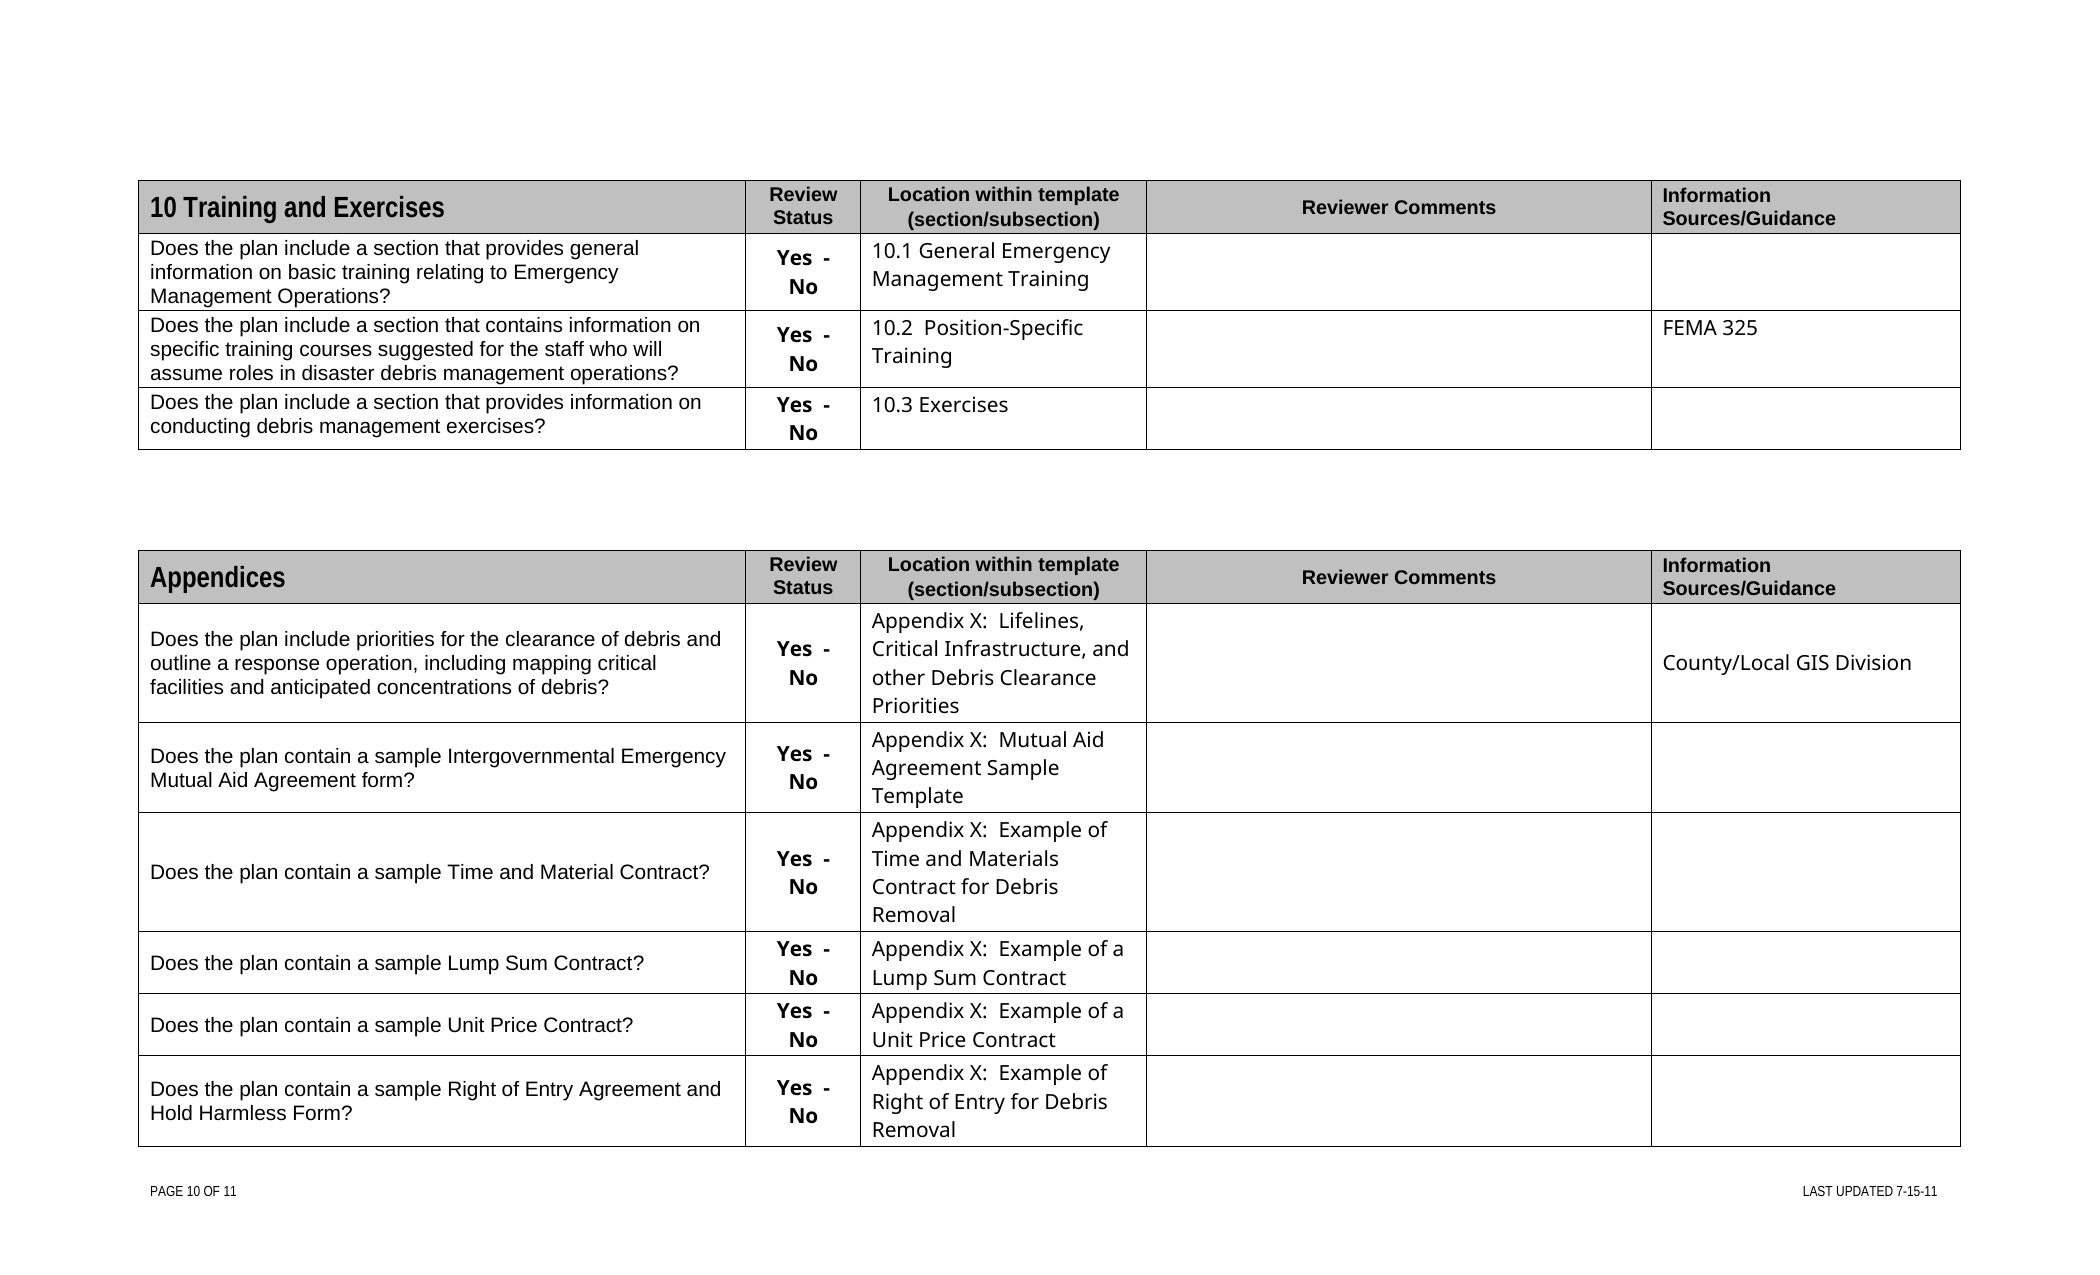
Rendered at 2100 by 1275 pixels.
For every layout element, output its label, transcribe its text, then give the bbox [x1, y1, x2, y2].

table_header Reviewer Comments [1147, 181, 1651, 233]
table_header 10 Training and Exercises [139, 181, 745, 233]
table_cell Yes - No [746, 994, 860, 1055]
table_header Appendices [139, 551, 745, 603]
table_cell Does the plan include priorities for the clearance of debris and outline a response operation, including mapping critical facilities and anticipated concentrations of debris? [139, 604, 745, 722]
table_cell Yes - No [746, 813, 860, 931]
table_cell Appendix X: Lifelines, Critical Infrastructure, and other Debris Clearance Priorities [861, 604, 1146, 722]
table_cell [1652, 932, 1960, 993]
table_cell Yes - No [746, 1056, 860, 1146]
table_cell [1652, 813, 1960, 931]
table_cell Yes - No [746, 311, 860, 387]
table_cell Appendix X: Example of a Lump Sum Contract [861, 932, 1146, 993]
table_cell Does the plan contain a sample Unit Price Contract? [139, 994, 745, 1055]
table_cell 10.2 Position-Specific Training [861, 311, 1146, 387]
table_cell [1147, 1056, 1651, 1146]
table_header Information Sources/Guidance [1652, 551, 1960, 603]
table_header Reviewer Comments [1147, 551, 1651, 603]
table_cell Yes - No [746, 723, 860, 812]
table_header Location within template (section/subsection) [861, 551, 1146, 603]
table_header Review Status [746, 181, 860, 233]
table_cell [1652, 994, 1960, 1055]
table_cell Yes - No [746, 932, 860, 993]
table_cell FEMA 325 [1652, 311, 1960, 387]
table_cell Appendix X: Example of Time and Materials Contract for Debris Removal [861, 813, 1146, 931]
table_cell Appendix X: Example of a Unit Price Contract [861, 994, 1146, 1055]
table_cell [1652, 234, 1960, 310]
table_cell [1652, 1056, 1960, 1146]
table_cell Yes - No [746, 604, 860, 722]
table_cell Yes - No [746, 388, 860, 449]
table_header Review Status [746, 551, 860, 603]
table_cell Does the plan include a section that contains information on specific training courses suggested for the staff who will assume roles in disaster debris management operations? [139, 311, 745, 387]
table_cell [1147, 388, 1651, 449]
table_cell [1652, 388, 1960, 449]
table_cell [1147, 813, 1651, 931]
table_cell Appendix X: Mutual Aid Agreement Sample Template [861, 723, 1146, 812]
table_cell [1147, 604, 1651, 722]
table_cell Does the plan include a section that provides information on conducting debris management exercises? [139, 388, 745, 449]
table_cell [1147, 994, 1651, 1055]
table_cell [1652, 723, 1960, 812]
table_cell Does the plan contain a sample Time and Material Contract? [139, 813, 745, 931]
table_cell 10.1 General Emergency Management Training [861, 234, 1146, 310]
table_cell [1147, 234, 1651, 310]
table_cell [1147, 723, 1651, 812]
table_cell [1147, 311, 1651, 387]
table_cell Does the plan contain a sample Lump Sum Contract? [139, 932, 745, 993]
table_header Information Sources/Guidance [1652, 181, 1960, 233]
table_cell 10.3 Exercises [861, 388, 1146, 449]
table_cell [1147, 932, 1651, 993]
table_cell Does the plan include a section that provides general information on basic training relating to Emergency Management Operations? [139, 234, 745, 310]
table_cell Appendix X: Example of Right of Entry for Debris Removal [861, 1056, 1146, 1146]
table_cell Does the plan contain a sample Right of Entry Agreement and Hold Harmless Form? [139, 1056, 745, 1146]
table_cell Does the plan contain a sample Intergovernmental Emergency Mutual Aid Agreement form? [139, 723, 745, 812]
table_header Location within template (section/subsection) [861, 181, 1146, 233]
table_cell Yes - No [746, 234, 860, 310]
table_cell County/Local GIS Division [1652, 604, 1960, 722]
